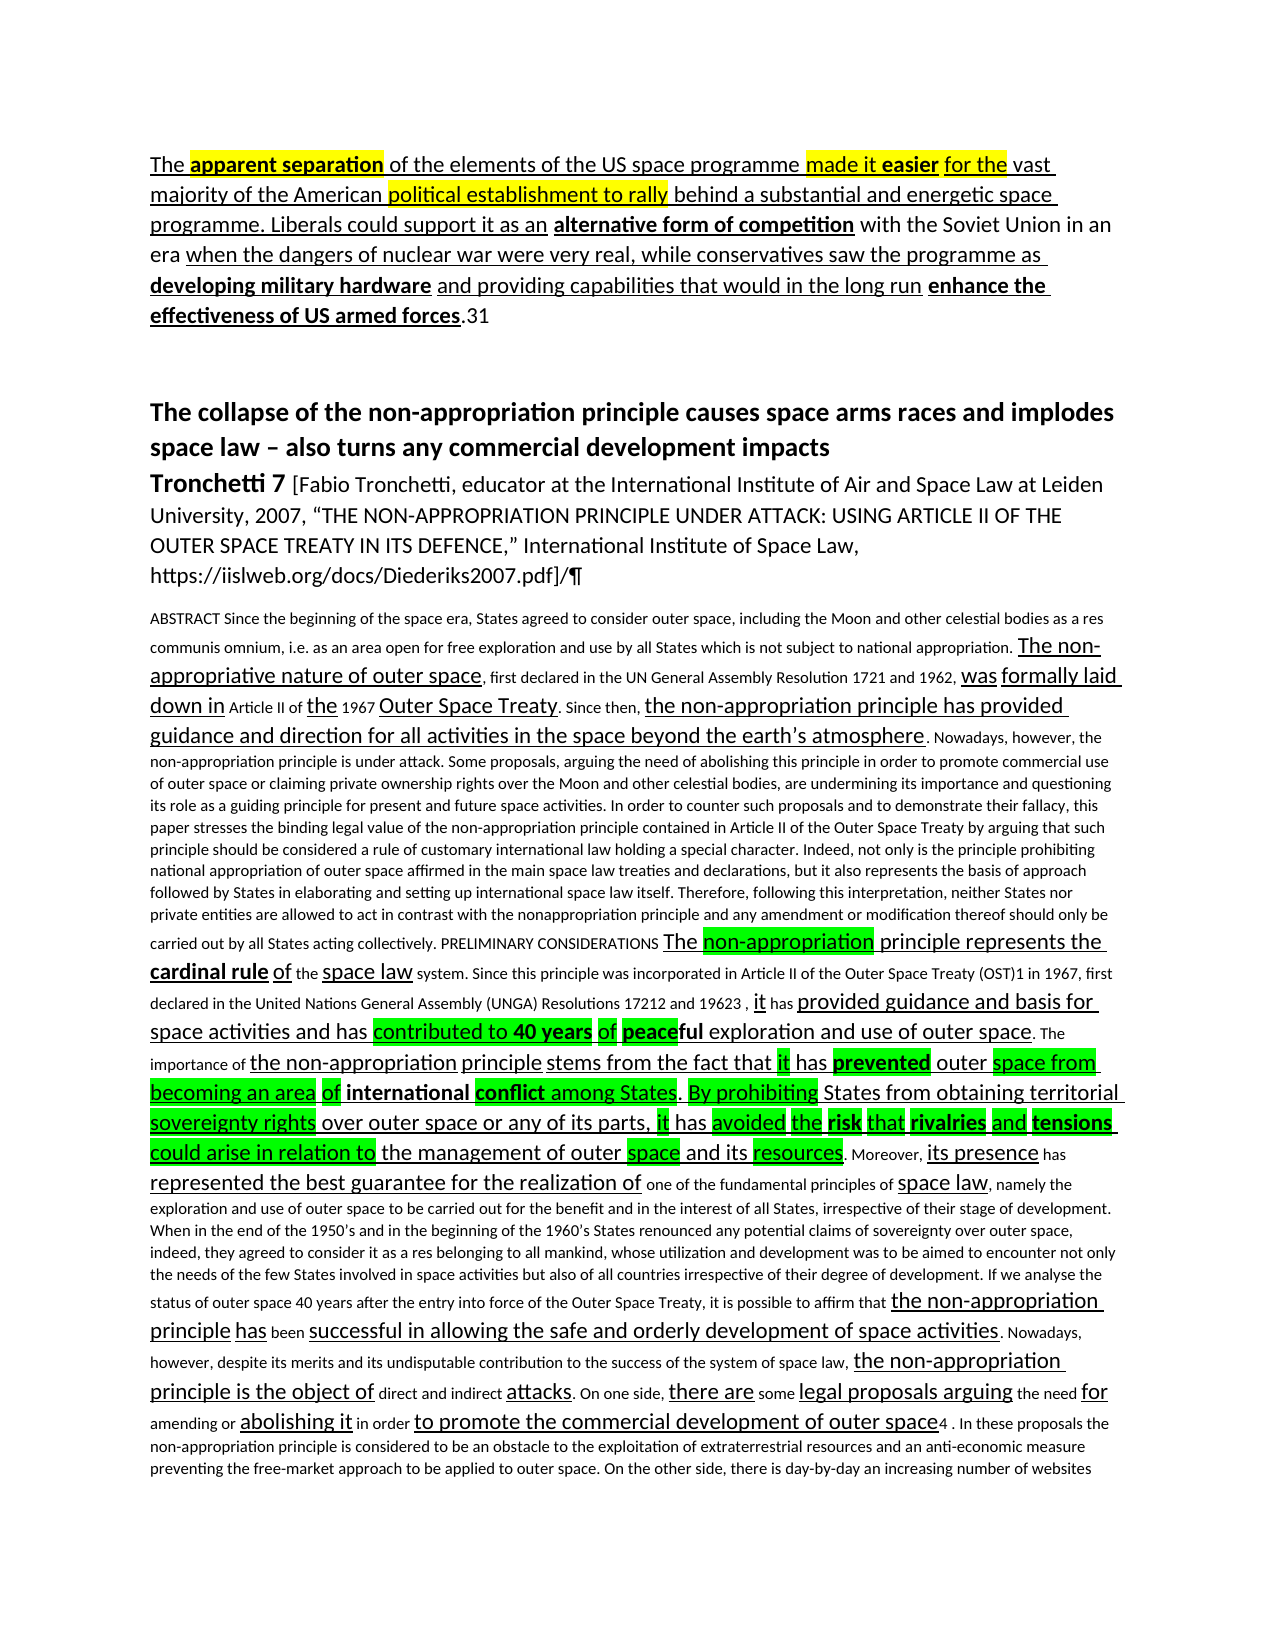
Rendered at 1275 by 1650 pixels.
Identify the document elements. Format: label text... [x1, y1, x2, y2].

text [150, 1103, 1125, 1479]
text The apparent separation of the elements of the US space programme made it easier for the vast majority of the American political establishment to rally behind a substantial and energetic space programme. Liberals could support it as an alternative form of competition with the Soviet Union in an era when the dangers of nuclear war were very real, while conservatives saw the programme as developing military hardware and providing capabilities that would in the long run enhance the effectiveness of US armed forces.31 [150, 150, 1125, 329]
text Tronchetti 7 [Fabio Tronchetti, educator at the International Institute of Air and Space Law at Leiden University, 2007, “THE NON-APPROPRIATION PRINCIPLE UNDER ATTACK: USING ARTICLE II OF THE OUTER SPACE TREATY IN ITS DEFENCE,” International Institute of Space Law, https://iislweb.org/docs/Diederiks2007.pdf]/¶ [150, 466, 1125, 590]
subtitle The collapse of the non-appropriation principle causes space arms races and implodes space law – also turns any commercial development impacts [150, 395, 1125, 463]
